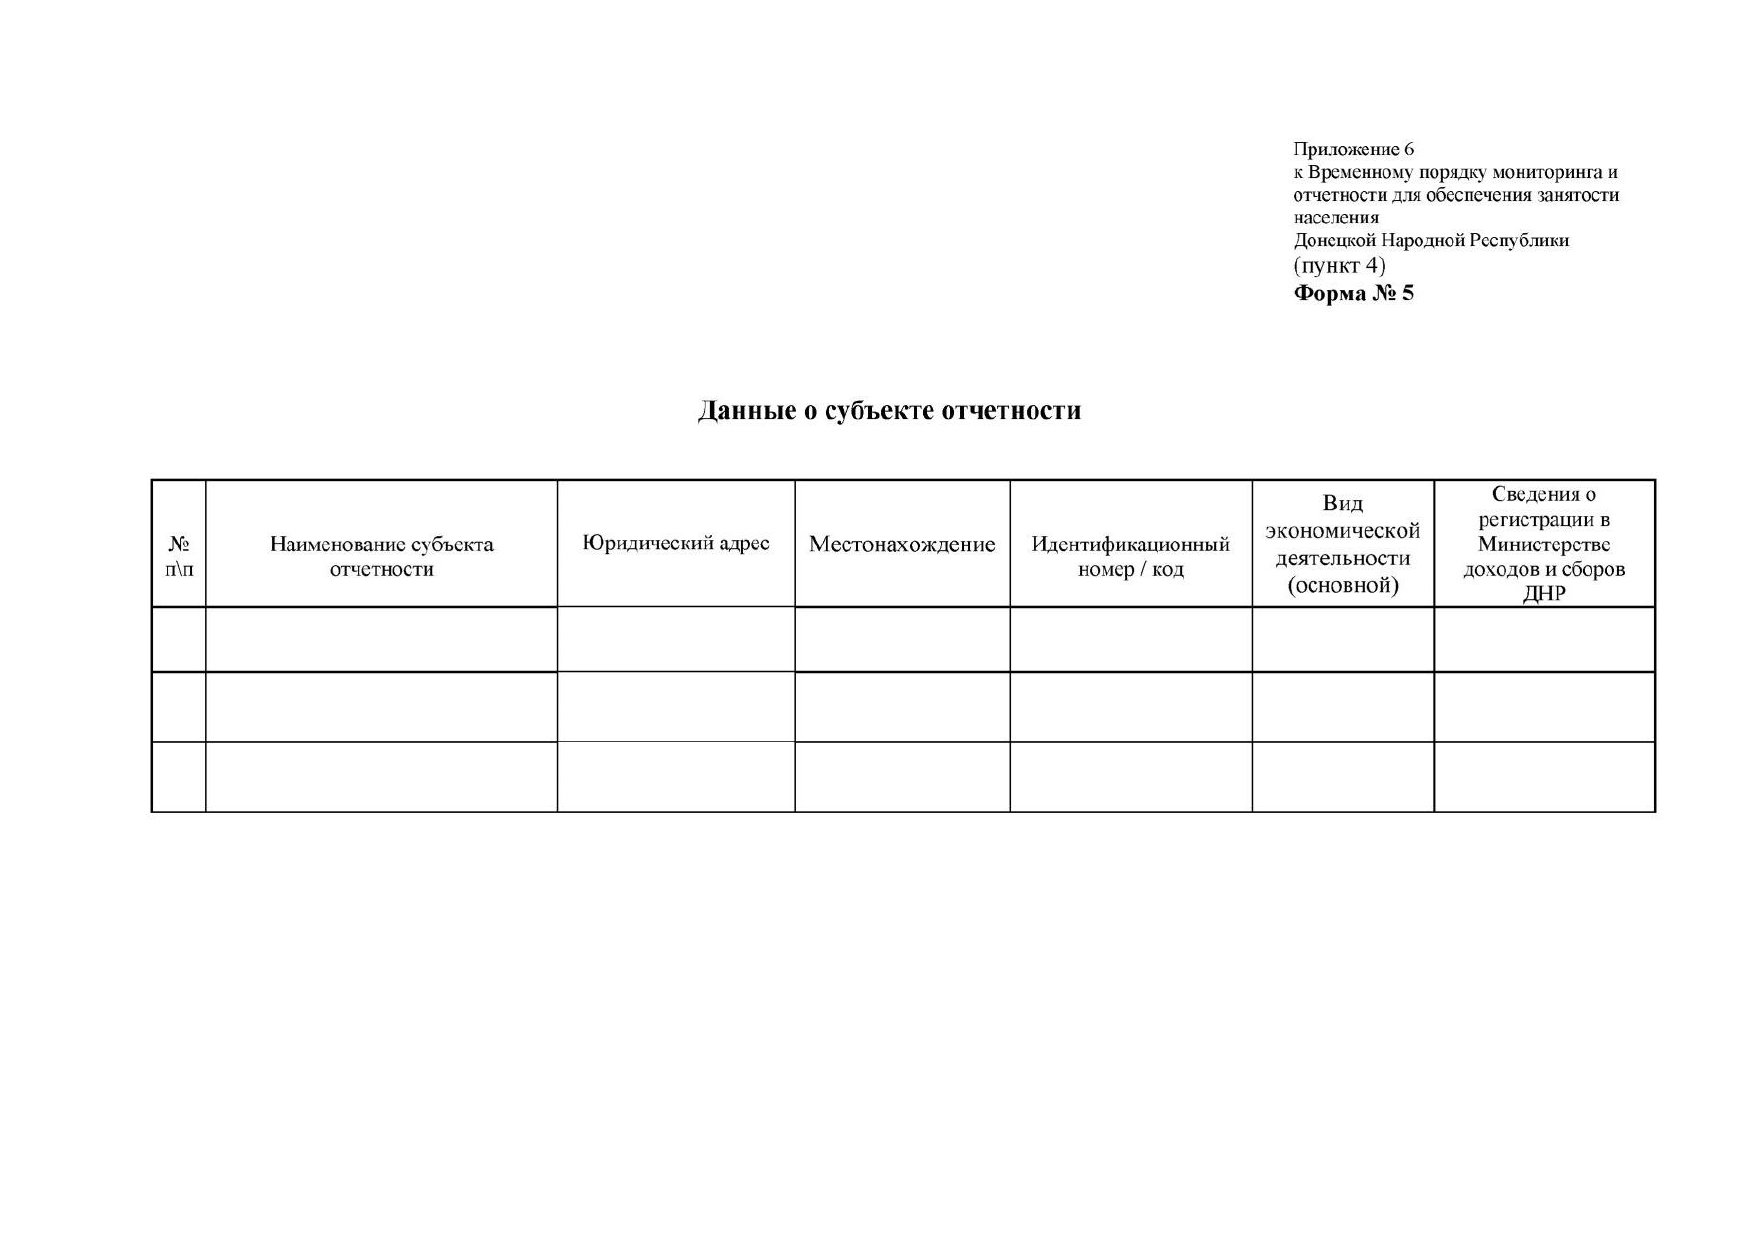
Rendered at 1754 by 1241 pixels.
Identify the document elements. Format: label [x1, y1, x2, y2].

picture [115, 115, 1696, 938]
